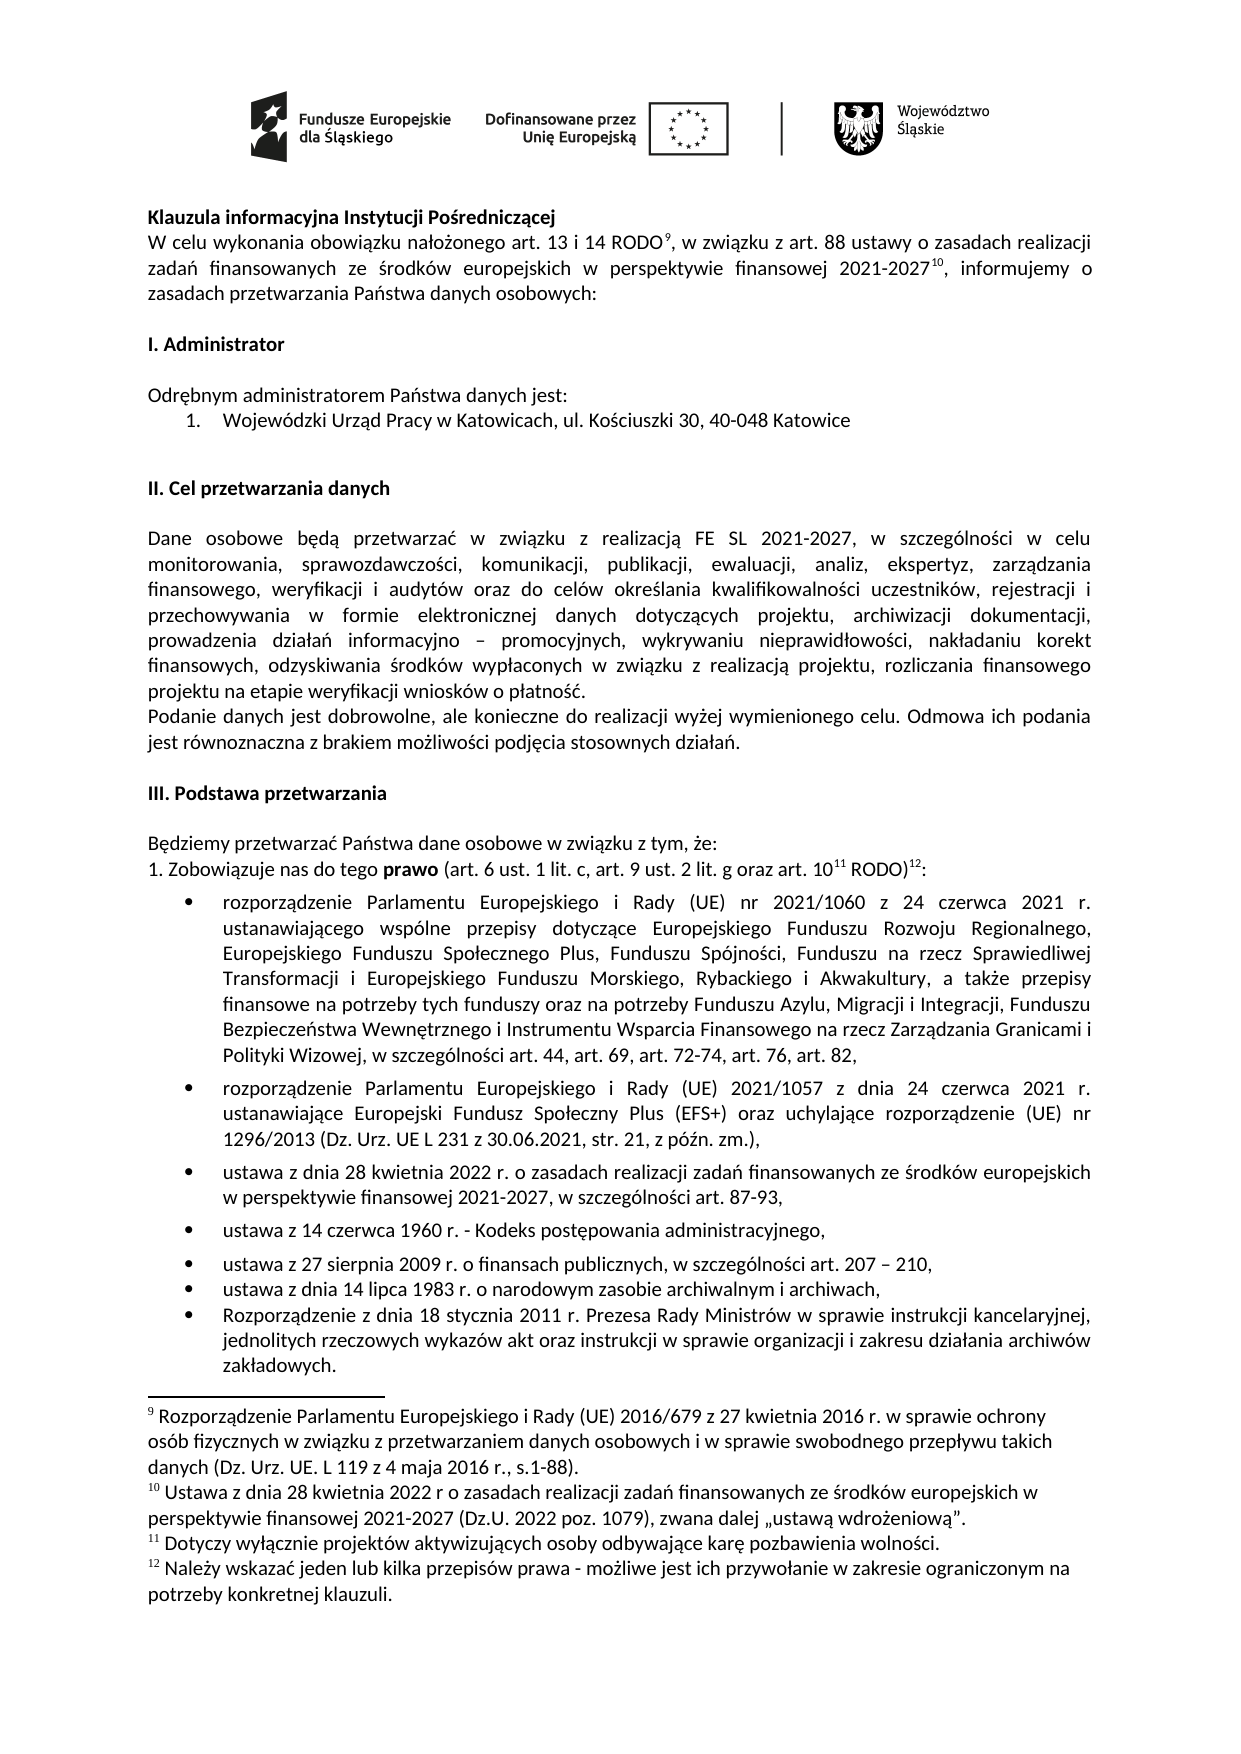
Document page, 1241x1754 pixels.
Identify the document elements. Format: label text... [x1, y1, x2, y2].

list ustawa z 14 czerwca 1960 r. - Kodeks postępowania administracyjnego, [185, 1218, 1093, 1243]
list rozporządzenie Parlamentu Europejskiego i Rady (UE) 2021/1057 z dnia 24 czerwca 2021 r. ustanawiające Europejski Fundusz Społeczny Plus (EFS+) oraz uchylające rozporządzenie (UE) nr 1296/2013 (Dz. Urz. UE L 231 z 30.06.2021, str. 21, z późn. zm.), [185, 1075, 1093, 1151]
list rozporządzenie Parlamentu Europejskiego i Rady (UE) nr 2021/1060 z 24 czerwca 2021 r. ustanawiającego wspólne przepisy dotyczące Europejskiego Funduszu Rozwoju Regionalnego, Europejskiego Funduszu Społecznego Plus, Funduszu Spójności, Funduszu na rzecz Sprawiedliwej Transformacji i Europejskiego Funduszu Morskiego, Rybackiego i Akwakultury, a także przepisy finansowe na potrzeby tych funduszy oraz na potrzeby Funduszu Azylu, Migracji i Integracji, Funduszu Bezpieczeństwa Wewnętrznego i Instrumentu Wsparcia Finansowego na rzecz Zarządzania Granicami i Polityki Wizowej, w szczególności art. 44, art. 69, art. 72-74, art. 76, art. 82, [185, 889, 1093, 1067]
text I. Administrator [148, 331, 1093, 357]
text Podanie danych jest dobrowolne, ale konieczne do realizacji wyżej wymienionego celu. Odmowa ich podania jest równoznaczna z brakiem możliwości podjęcia stosownych działań. [148, 703, 1093, 754]
picture [233, 73, 1007, 180]
list Rozporządzenie z dnia 18 stycznia 2011 r. Prezesa Rady Ministrów w sprawie instrukcji kancelaryjnej, jednolitych rzeczowych wykazów akt oraz instrukcji w sprawie organizacji i zakresu działania archiwów zakładowych. [185, 1302, 1093, 1378]
text Klauzula informacyjna Instytucji Pośredniczącej [148, 204, 1093, 229]
text Dane osobowe będą przetwarzać w związku z realizacją FE SL 2021-2027, w szczególności w celu monitorowania, sprawozdawczości, komunikacji, publikacji, ewaluacji, analiz, ekspertyz, zarządzania finansowego, weryfikacji i audytów oraz do celów określania kwalifikowalności uczestników, rejestracji i przechowywania w formie elektronicznej danych dotyczących projektu, archiwizacji dokumentacji, prowadzenia działań informacyjno – promocyjnych, wykrywaniu nieprawidłowości, nakładaniu korekt finansowych, odzyskiwania środków wypłaconych w związku z realizacją projektu, rozliczania finansowego projektu na etapie weryfikacji wniosków o płatność. [148, 526, 1093, 703]
list Wojewódzki Urząd Pracy w Katowicach, ul. Kościuszki 30, 40-048 Katowice [185, 407, 1093, 433]
text 1. Zobowiązuje nas do tego prawo (art. 6 ust. 1 lit. c, art. 9 ust. 2 lit. g oraz art. 10 RODO): [148, 856, 1093, 881]
text Odrębnym administratorem Państwa danych jest: [148, 382, 1093, 407]
list ustawa z dnia 14 lipca 1983 r. o narodowym zasobie archiwalnym i archiwach, [185, 1276, 1093, 1302]
list ustawa z dnia 28 kwietnia 2022 r. o zasadach realizacji zadań finansowanych ze środków europejskich w perspektywie finansowej 2021-2027, w szczególności art. 87-93, [185, 1159, 1093, 1210]
text III. Podstawa przetwarzania [148, 780, 1093, 805]
text II. Cel przetwarzania danych [148, 475, 1093, 500]
text W celu wykonania obowiązku nałożonego art. 13 i 14 RODO, w związku z art. 88 ustawy o zasadach realizacji zadań finansowanych ze środków europejskich w perspektywie finansowej 2021-2027, informujemy o zasadach przetwarzania Państwa danych osobowych: [148, 229, 1093, 306]
list ustawa z 27 sierpnia 2009 r. o finansach publicznych, w szczególności art. 207 – 210, [185, 1251, 1093, 1276]
text Będziemy przetwarzać Państwa dane osobowe w związku z tym, że: [148, 831, 1093, 856]
